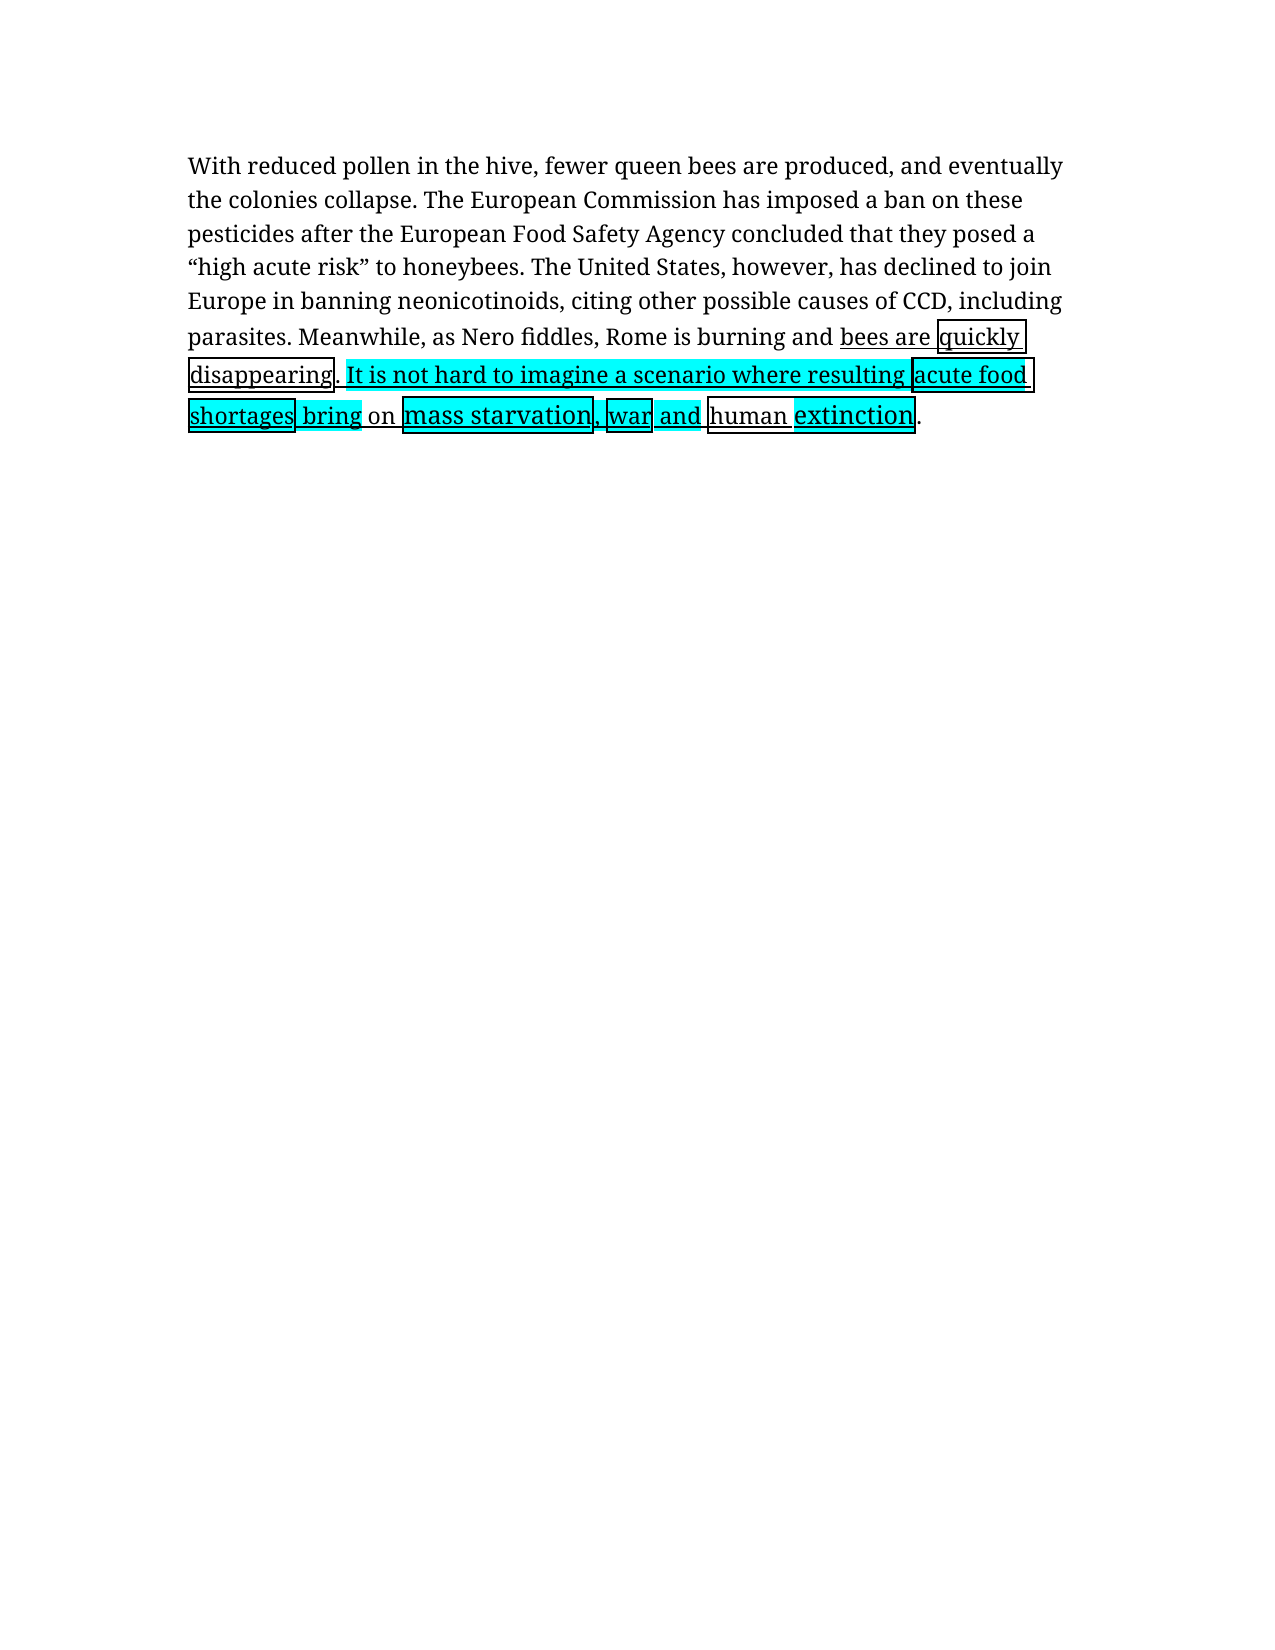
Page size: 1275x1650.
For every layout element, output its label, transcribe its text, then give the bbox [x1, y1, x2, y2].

text With reduced pollen in the hive, fewer queen bees are produced, and eventually the colonies collapse. The European Commission has imposed a ban on these pesticides after the European Food Safety Agency concluded that they posed a “high acute risk” to honeybees. The United States, however, has declined to join Europe in banning neonicotinoids, citing other possible causes of CCD, including parasites. Meanwhile, as Nero fiddles, Rome is burning and bees are quickly disappearing. It is not hard to imagine a scenario where resulting acute food shortages bring on mass starvation, war and human extinction. [187, 150, 1087, 434]
